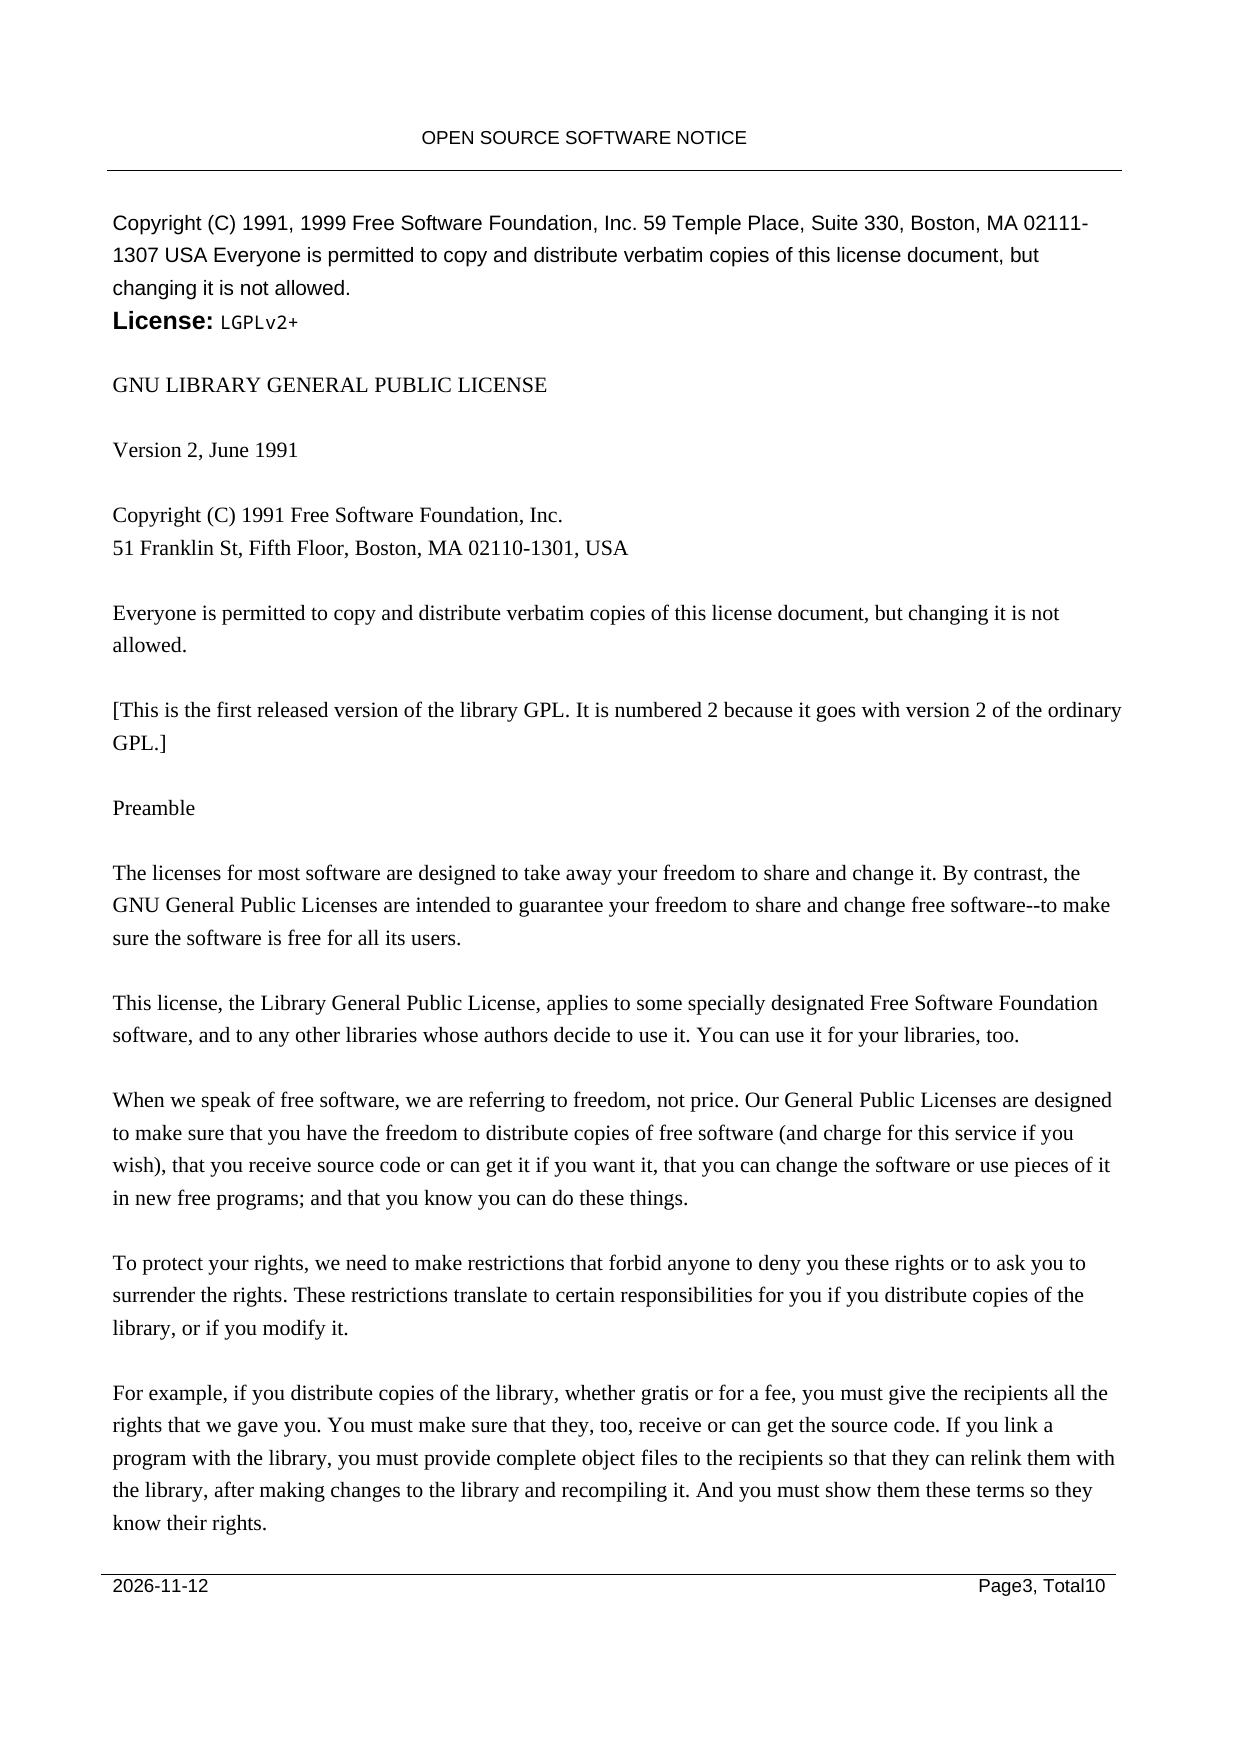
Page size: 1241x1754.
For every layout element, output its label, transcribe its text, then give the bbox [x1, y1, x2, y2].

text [112, 304, 1128, 1539]
text Copyright (C) 1991, 1999 Free Software Foundation, Inc. 59 Temple Place, Suite 330, Boston, MA 02111-1307 USA Everyone is permitted to copy and distribute verbatim copies of this license document, but changing it is not allowed. [112, 206, 1128, 304]
